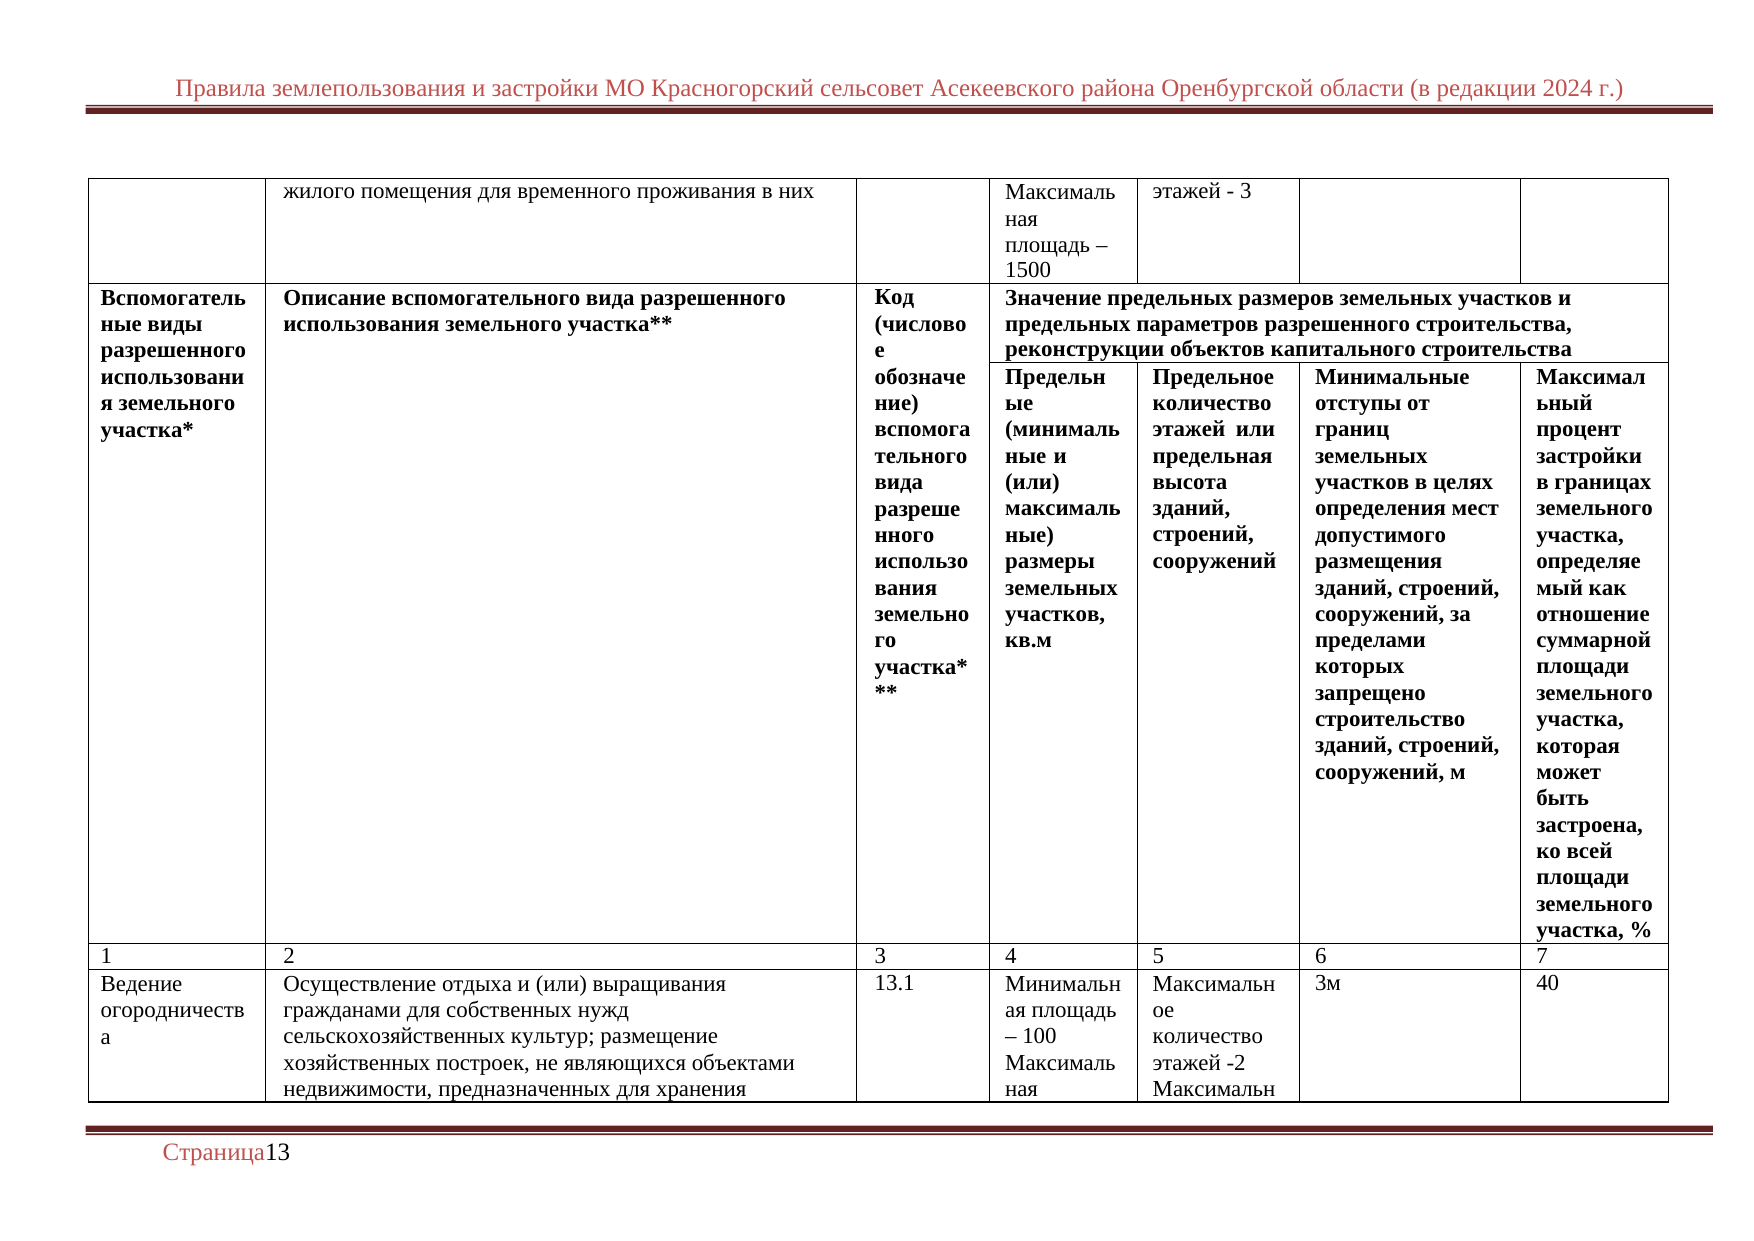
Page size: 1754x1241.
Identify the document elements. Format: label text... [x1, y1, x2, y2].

table_cell 13.1 [857, 970, 989, 1101]
table_cell Предельное количество этажей или предельная высота зданий, строений, сооружений [1138, 363, 1299, 943]
table_header этажей - 3 [1138, 179, 1299, 283]
table_cell Минимальные отступы от границ земельных участков в целях определения мест допустимого размещения зданий, строений, сооружений, за пределами которых запрещено строительство зданий, строений, сооружений, м [1300, 363, 1520, 943]
table_cell Осуществление отдыха и (или) выращивания гражданами для собственных нужд сельскохозяйственных культур; размещение хозяйственных построек, не являющихся объектами недвижимости, предназначенных для хранения [266, 970, 856, 1101]
table_cell 3м [1300, 970, 1520, 1101]
table_header Максималь ная площадь – 1500 [990, 179, 1137, 283]
table_cell Ведение огородничеств а [89, 970, 265, 1101]
table_cell Предельн ые (минималь ные и (или) максималь ные) размеры земельных участков, кв.м [990, 363, 1137, 943]
table_cell Минимальн ая площадь – 100 Максималь ная [990, 970, 1137, 1101]
table_cell Код (числово е обозначе ние) вспомога тельного вида разреше нного использо вания земельно го участка* ** [857, 284, 989, 943]
table_cell Максимал ьный процент застройки в границах земельного участка, определяе мый как отношение суммарной площади земельного участка, которая может быть застроена, ко всей площади земельного участка, % [1521, 363, 1668, 943]
table_header [1300, 179, 1520, 283]
table_cell 5 [1138, 944, 1299, 969]
table_cell Максимальн ое количество этажей -2 Максимальн [1138, 970, 1299, 1101]
table_cell Вспомогатель ные виды разрешенного использовани я земельного участка* [89, 284, 265, 943]
table_cell 6 [1300, 944, 1520, 969]
table_cell 40 [1521, 970, 1668, 1101]
table_header [89, 179, 265, 283]
table_header жилого помещения для временного проживания в них [266, 179, 856, 283]
table_cell 1 [89, 944, 265, 969]
table_cell Значение предельных размеров земельных участков и предельных параметров разрешенного строительства, реконструкции объектов капитального строительства [990, 284, 1668, 362]
table_cell 7 [1521, 944, 1668, 969]
table_cell Описание вспомогательного вида разрешенного использования земельного участка** [266, 284, 856, 943]
table_cell 2 [266, 944, 856, 969]
table_header [857, 179, 989, 283]
table_cell 3 [857, 944, 989, 969]
table_cell 4 [990, 944, 1137, 969]
table_header [1521, 179, 1668, 283]
